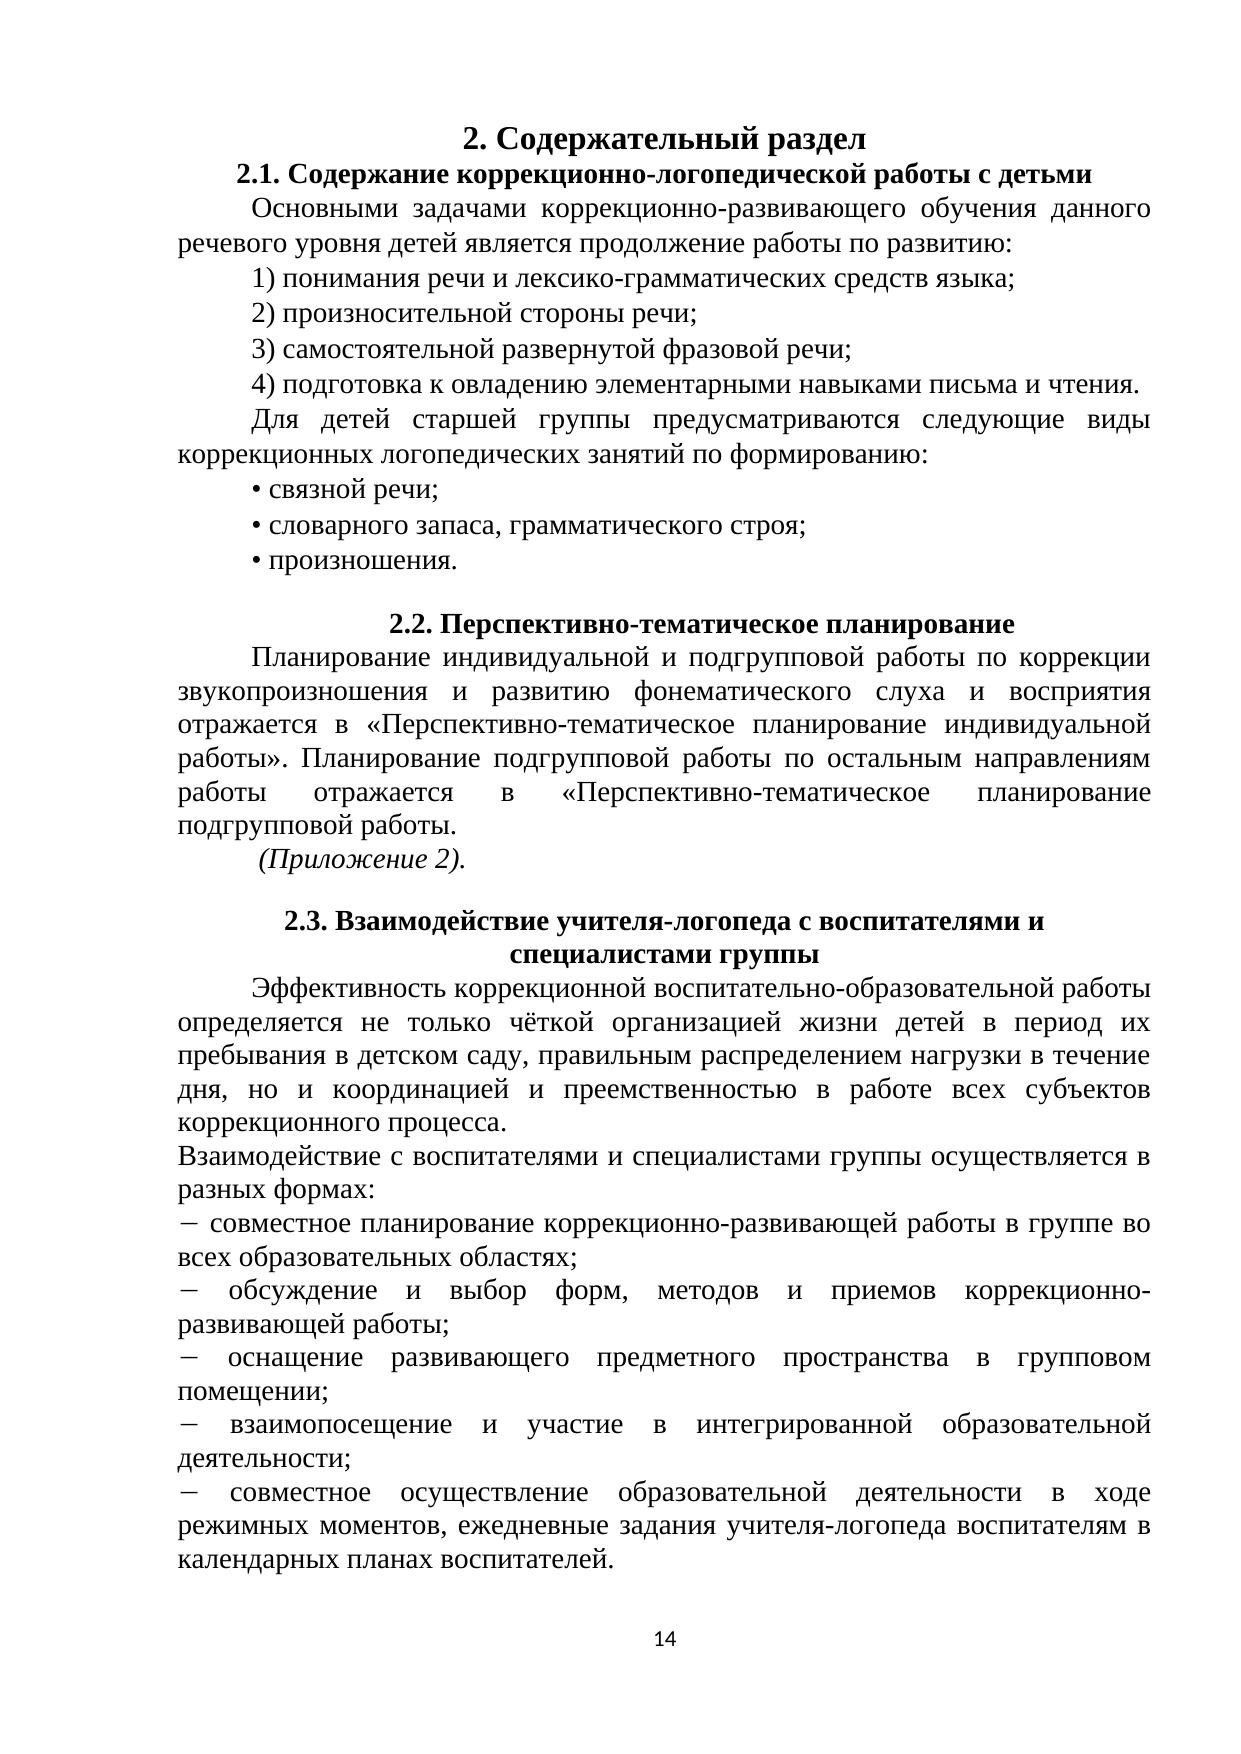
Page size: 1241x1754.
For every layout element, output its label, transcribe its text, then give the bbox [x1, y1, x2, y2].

text • словарного запаса, грамматического строя; [177, 507, 1152, 540]
text • произношения. [177, 542, 1152, 576]
text 4) подготовка к овладению элементарными навыками письма и чтения. [177, 366, 1152, 399]
text 2.3. Взаимодействие учителя-логопеда с воспитателями и [177, 903, 1152, 937]
text 2) произносительной стороны речи; [177, 296, 1152, 329]
text Планирование индивидуальной и подгрупповой работы по коррекции звукопроизношения и развитию фонематического слуха и восприятия отражается в «Перспективно-тематическое планирование индивидуальной работы». Планирование подгрупповой работы по остальным направлениям работы отражается в «Перспективно-тематическое планирование подгрупповой работы. [177, 639, 1152, 841]
text (Приложение 2). [177, 841, 1152, 874]
subtitle 2.2. Перспективно-тематическое планирование [177, 606, 1152, 639]
text 3) самостоятельной развернутой фразовой речи; [177, 331, 1152, 364]
text Взаимодействие с воспитателями и специалистами группы осуществляется в разных формах: [177, 1138, 1152, 1205]
text 1) понимания речи и лексико-грамматических средств языка; [177, 260, 1152, 294]
text обсуждение и выбор форм, методов и приемов коррекционно-развивающей работы; [177, 1272, 1152, 1339]
text оснащение развивающего предметного пространства в групповом помещении; [177, 1339, 1152, 1407]
text 2.1. Содержание коррекционно-логопедической работы с детьми [177, 156, 1152, 190]
text взаимопосещение и участие в интегрированной образовательной деятельности; [177, 1407, 1152, 1474]
text Для детей старшей группы предусматриваются следующие виды коррекционных логопедических занятий по формированию: [177, 401, 1152, 470]
text 2. Содержательный раздел [177, 118, 1152, 156]
text Основными задачами коррекционно-развивающего обучения данного речевого уровня детей является продолжение работы по развитию: [177, 190, 1152, 259]
text совместное осуществление образовательной деятельности в ходе режимных моментов, ежедневные задания учителя-логопеда воспитателям в календарных планах воспитателей. [177, 1474, 1152, 1574]
text специалистами группы [177, 937, 1152, 970]
text • связной речи; [177, 472, 1152, 505]
text Эффективность коррекционной воспитательно-образовательной работы определяется не только чёткой организацией жизни детей в период их пребывания в детском саду, правильным распределением нагрузки в течение дня, но и координацией и преемственностью в работе всех субъектов коррекционного процесса. [177, 970, 1152, 1138]
text совместное планирование коррекционно-развивающей работы в группе во всех образовательных областях; [177, 1205, 1152, 1272]
